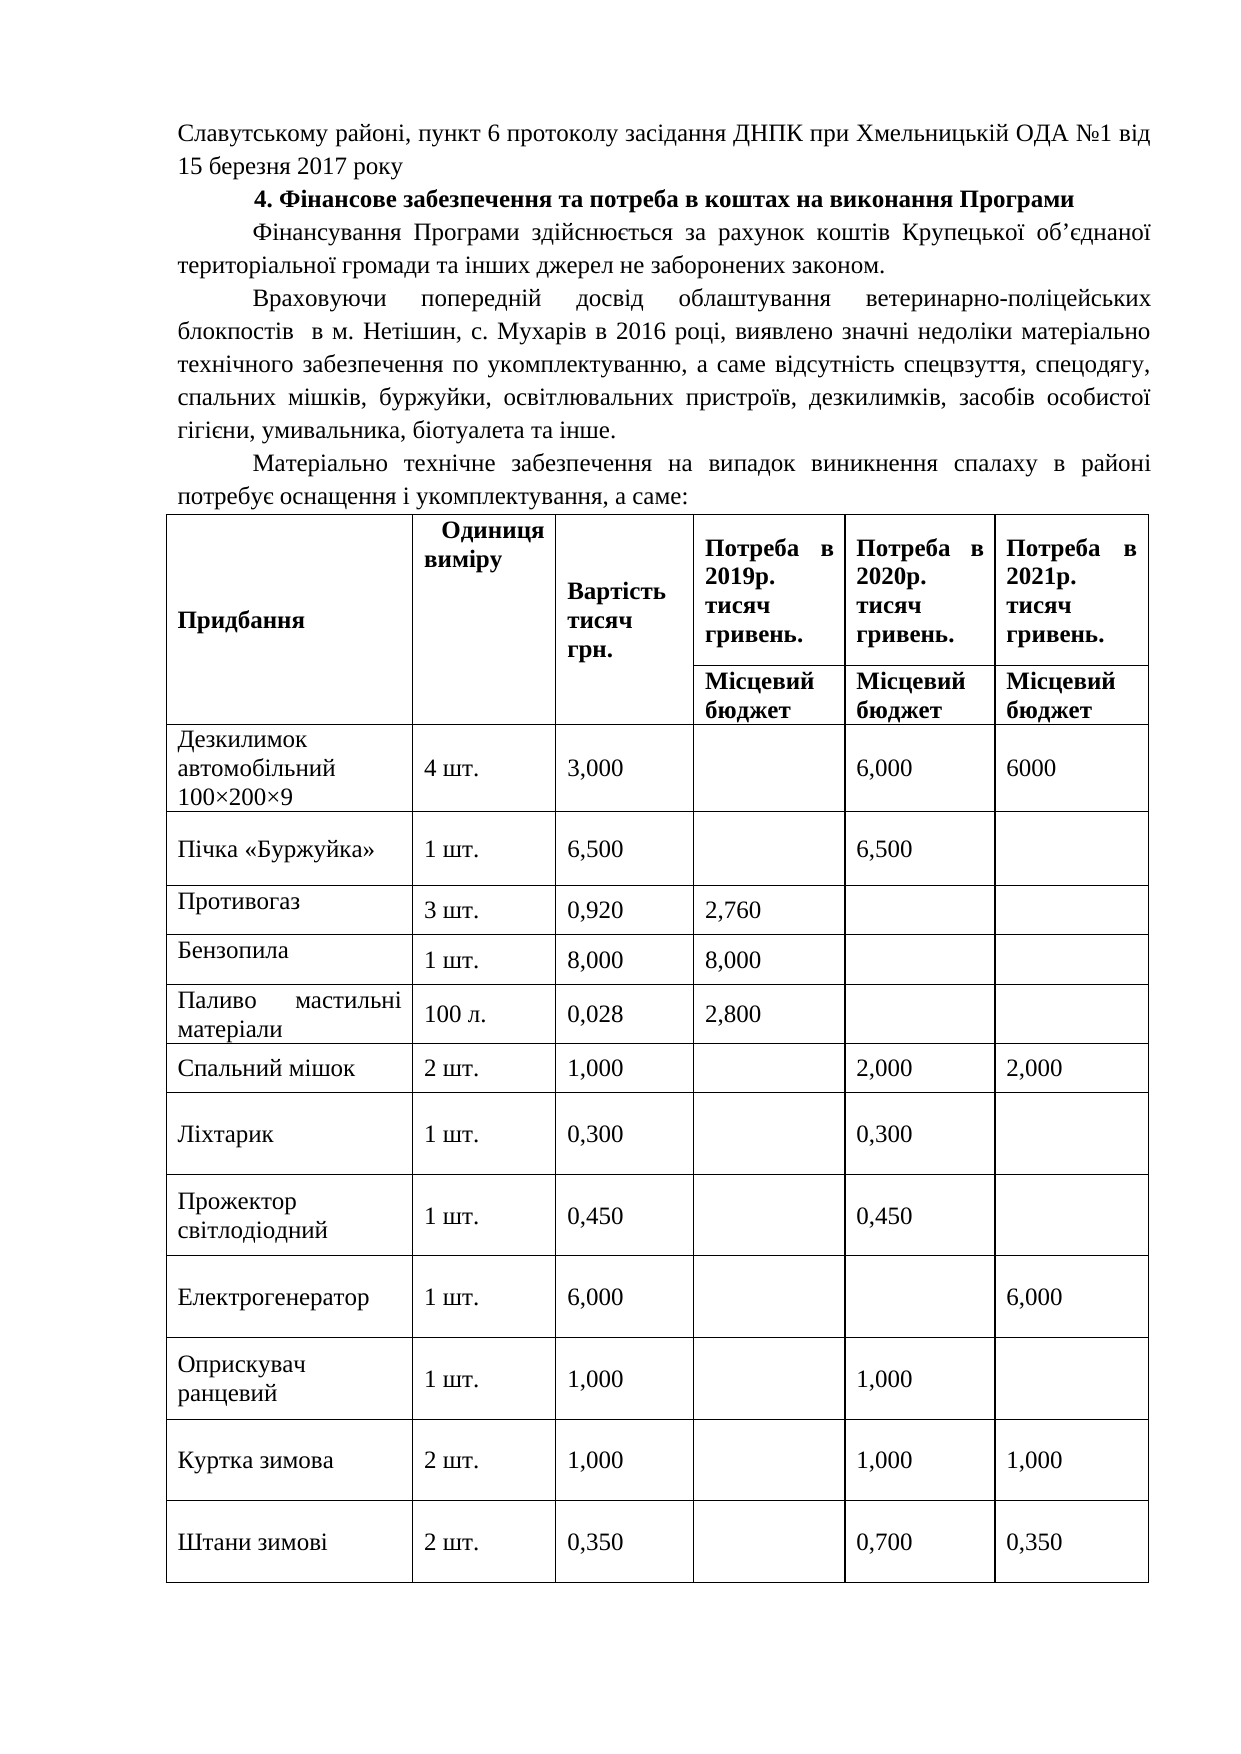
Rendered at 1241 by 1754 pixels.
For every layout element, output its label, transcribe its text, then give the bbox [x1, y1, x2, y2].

table_cell 0,920 [556, 886, 693, 934]
table_cell 100 л. [413, 985, 555, 1043]
table_cell [694, 1420, 844, 1500]
table_cell 6,500 [846, 812, 994, 885]
table_cell [694, 1175, 844, 1255]
table_cell 0,700 [846, 1501, 994, 1582]
text 4. Фінансове забезпечення та потреба в коштах на виконання Програми [177, 184, 1152, 213]
table_header Вартість тисяч грн. [556, 515, 693, 723]
table_cell Прожектор світлодіодний [167, 1175, 412, 1255]
table_cell 4 шт. [413, 725, 555, 811]
table_cell Куртка зимова [167, 1420, 412, 1500]
table_cell Штани зимові [167, 1501, 412, 1582]
table_cell 2,000 [996, 1044, 1148, 1092]
table_cell [996, 935, 1148, 984]
table_cell Місцевий бюджет [694, 666, 844, 723]
table_cell [846, 886, 994, 934]
text Матеріально технічне забезпечення на випадок виникнення спалаху в районі потребує оснащення і укомплектування, а саме: [177, 448, 1152, 510]
text Враховуючи попередній досвід облаштування ветеринарно-поліцейських блокпостів в м. Нетішин, с. Мухарів в 2016 році, виявлено значні недоліки матеріально технічного забезпечення по укомплектуванню, а саме відсутність спецвзуття, спецодягу, спальних мішків, буржуйки, освітлювальних пристроїв, дезкилимків, засобів особистої гігієни, умивальника, біотуалета та інше. [177, 283, 1152, 444]
table_cell 1,000 [556, 1420, 693, 1500]
table_header Потреба в 2021р. тисяч гривень. [996, 515, 1148, 665]
table_cell 6000 [996, 725, 1148, 811]
table_cell 1 шт. [413, 935, 555, 984]
table_cell 8,000 [556, 935, 693, 984]
table_cell [996, 1338, 1148, 1418]
table_cell Дезкилимок автомобільний 100×200×9 [167, 725, 412, 811]
table_cell 2 шт. [413, 1501, 555, 1582]
table_cell [694, 812, 844, 885]
table_cell 2,800 [694, 985, 844, 1043]
table_cell [694, 1501, 844, 1582]
table_cell 1 шт. [413, 1093, 555, 1174]
table_cell [846, 1256, 994, 1337]
table_cell [846, 985, 994, 1043]
table_cell [996, 1093, 1148, 1174]
table_cell [996, 1175, 1148, 1255]
table_cell 1,000 [556, 1338, 693, 1418]
table_cell 2,760 [694, 886, 844, 934]
table_cell 1 шт. [413, 1256, 555, 1337]
table_cell Пічка «Буржуйка» [167, 812, 412, 885]
table_header Придбання [167, 515, 412, 723]
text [177, 118, 1152, 180]
table_cell 6,000 [556, 1256, 693, 1337]
table_cell Місцевий бюджет [996, 666, 1148, 723]
table_cell 8,000 [694, 935, 844, 984]
table_cell 0,300 [846, 1093, 994, 1174]
table_cell [694, 1044, 844, 1092]
table_cell 2 шт. [413, 1044, 555, 1092]
table_cell Оприскувач ранцевий [167, 1338, 412, 1418]
table_cell 0,450 [846, 1175, 994, 1255]
table_cell Паливо мастильні матеріали [167, 985, 412, 1043]
table_cell 2,000 [846, 1044, 994, 1092]
table_cell 6,000 [996, 1256, 1148, 1337]
table_cell 0,350 [556, 1501, 693, 1582]
table_header Потреба в 2019р. тисяч гривень. [694, 515, 844, 665]
table_cell 0,350 [996, 1501, 1148, 1582]
table_cell [694, 725, 844, 811]
table_cell 3 шт. [413, 886, 555, 934]
table_cell [694, 1338, 844, 1418]
table_cell [694, 1256, 844, 1337]
table_cell [996, 985, 1148, 1043]
table_cell 0,300 [556, 1093, 693, 1174]
table_cell 6,500 [556, 812, 693, 885]
table_cell Ліхтарик [167, 1093, 412, 1174]
table_cell 1,000 [846, 1420, 994, 1500]
table_header Одиниця виміру [413, 515, 555, 723]
table_header Потреба в 2020р. тисяч гривень. [846, 515, 994, 665]
table_cell 3,000 [556, 725, 693, 811]
table_cell 1 шт. [413, 1175, 555, 1255]
text Фінансування Програми здійснюється за рахунок коштів Крупецької об’єднаної територіальної громади та інших джерел не заборонених законом. [177, 217, 1152, 279]
table_cell [846, 935, 994, 984]
table_cell Спальний мішок [167, 1044, 412, 1092]
table_cell 0,450 [556, 1175, 693, 1255]
table_cell 1,000 [996, 1420, 1148, 1500]
table_cell [996, 812, 1148, 885]
table_cell [996, 886, 1148, 934]
table_cell 2 шт. [413, 1420, 555, 1500]
table_cell 1,000 [556, 1044, 693, 1092]
table_cell 1 шт. [413, 812, 555, 885]
table_cell 1 шт. [413, 1338, 555, 1418]
table_cell 0,028 [556, 985, 693, 1043]
table_cell Електрогенератор [167, 1256, 412, 1337]
table_cell Бензопила [167, 935, 412, 984]
table_cell Противогаз [167, 886, 412, 934]
table_cell Місцевий бюджет [846, 666, 994, 723]
table_cell 1,000 [846, 1338, 994, 1418]
table_cell [694, 1093, 844, 1174]
table_cell 6,000 [846, 725, 994, 811]
